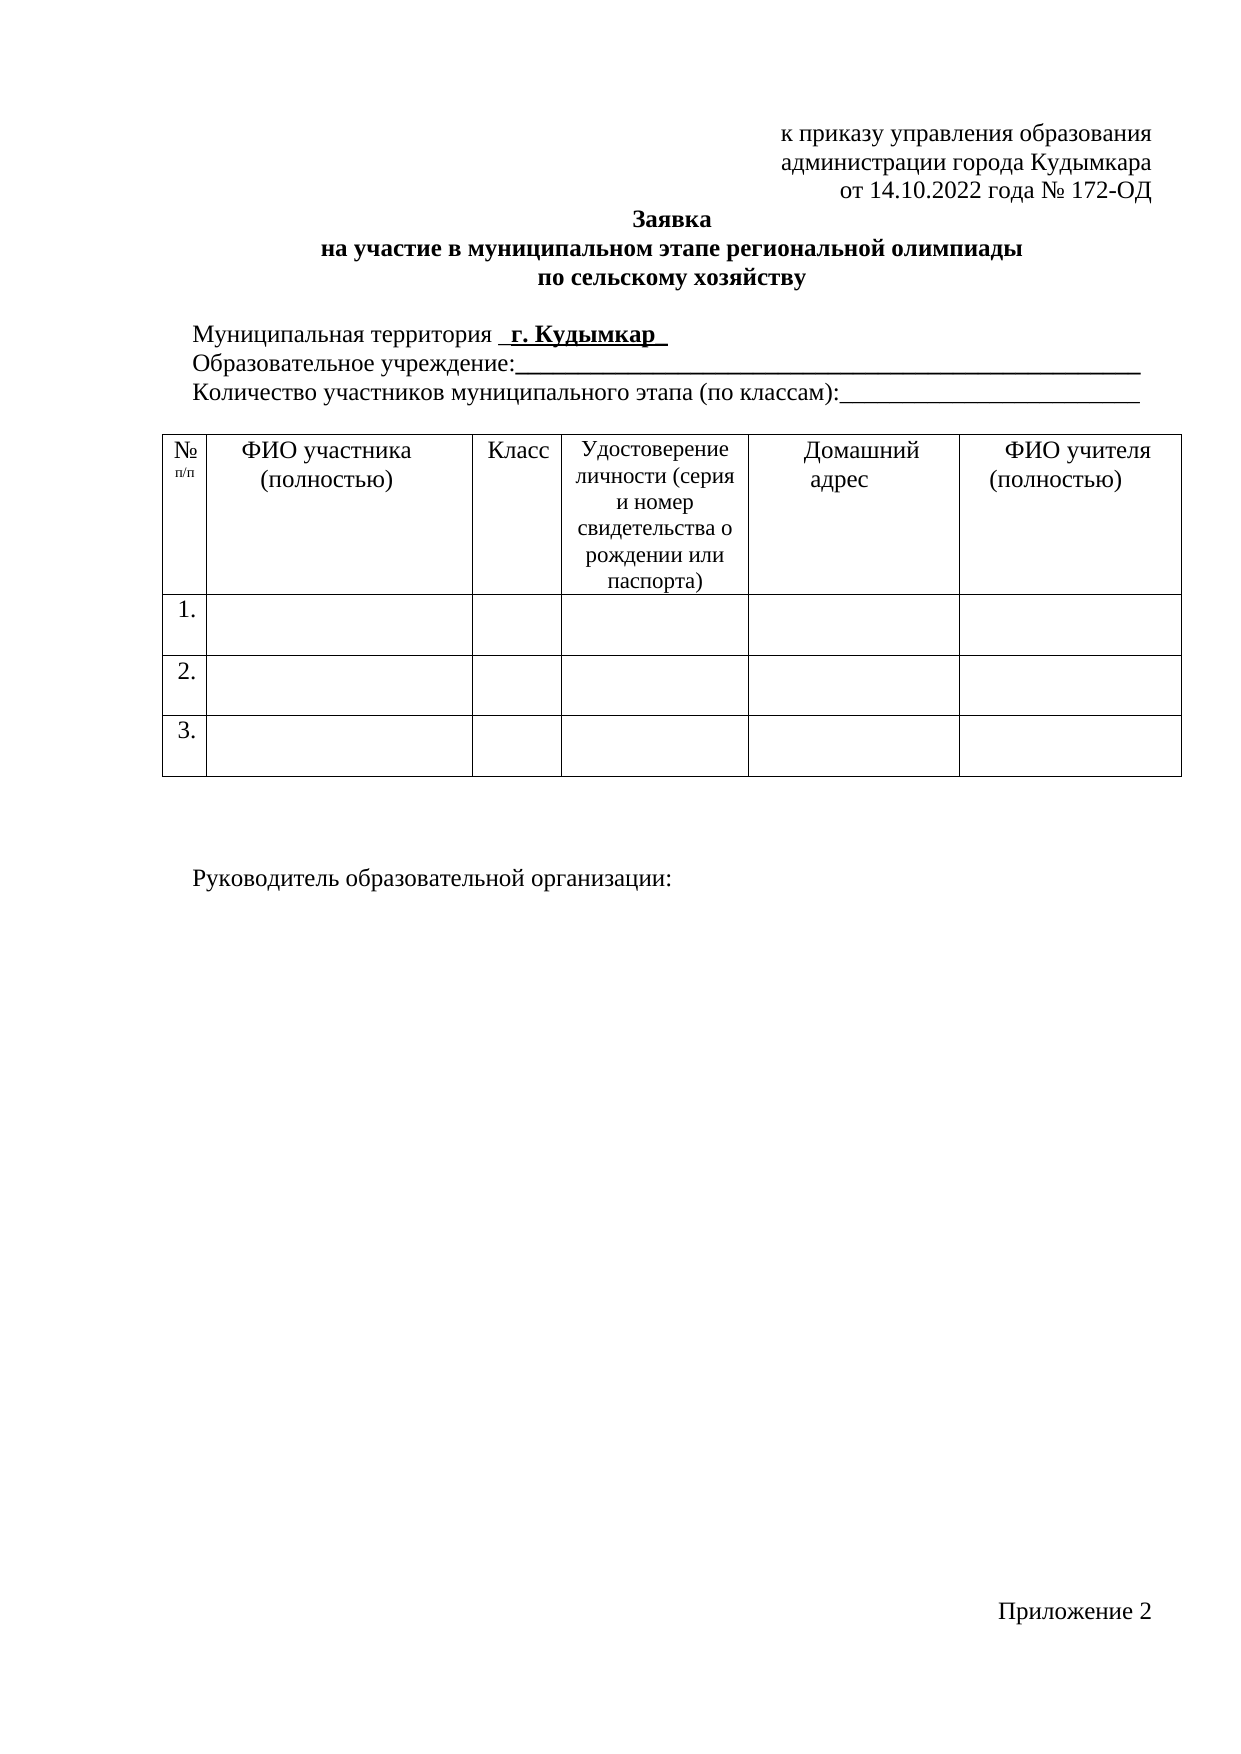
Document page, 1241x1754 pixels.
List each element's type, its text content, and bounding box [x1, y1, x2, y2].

list к приказу управления образования [148, 118, 1152, 147]
table_cell [473, 716, 561, 776]
list Приложение 2 [148, 1596, 1152, 1625]
table_header ФИО участника (полностью) [207, 435, 472, 593]
table_cell [163, 716, 206, 776]
text Заявка [148, 204, 1152, 233]
table_cell [562, 656, 748, 714]
table_cell [749, 595, 959, 655]
text Муниципальная территория _г. Кудымкар_ [148, 319, 1152, 348]
table_cell [207, 716, 472, 776]
list администрации города Кудымкара [148, 147, 1152, 176]
table_cell [960, 595, 1181, 655]
table_header Класс [473, 435, 561, 593]
table_cell [207, 656, 472, 714]
text по сельскому хозяйству [148, 262, 1152, 291]
table_header № п/п [163, 435, 206, 593]
table_header ФИО учителя (полностью) [960, 435, 1181, 593]
table_cell [163, 595, 206, 655]
table_cell [960, 716, 1181, 776]
text Количество участников муниципального этапа (по классам):________________________ [148, 377, 1152, 406]
table_cell [562, 595, 748, 655]
list от 14.10.2022 года № 172-ОД [148, 176, 1152, 204]
table_cell [960, 656, 1181, 714]
table_header Домашний адрес [749, 435, 959, 593]
text Образовательное учреждение:__________________________________________________ [148, 348, 1152, 377]
text на участие в муниципальном этапе региональной олимпиады [148, 233, 1152, 262]
table_cell [207, 595, 472, 655]
table_cell [473, 656, 561, 714]
table_cell [562, 716, 748, 776]
table_cell [749, 716, 959, 776]
text Руководитель образовательной организации: [148, 863, 1152, 892]
table_cell [749, 656, 959, 714]
table_cell [163, 656, 206, 714]
table_header Удостоверение личности (серия и номер свидетельства о рождении или паспорта) [562, 435, 748, 593]
table_cell [473, 595, 561, 655]
